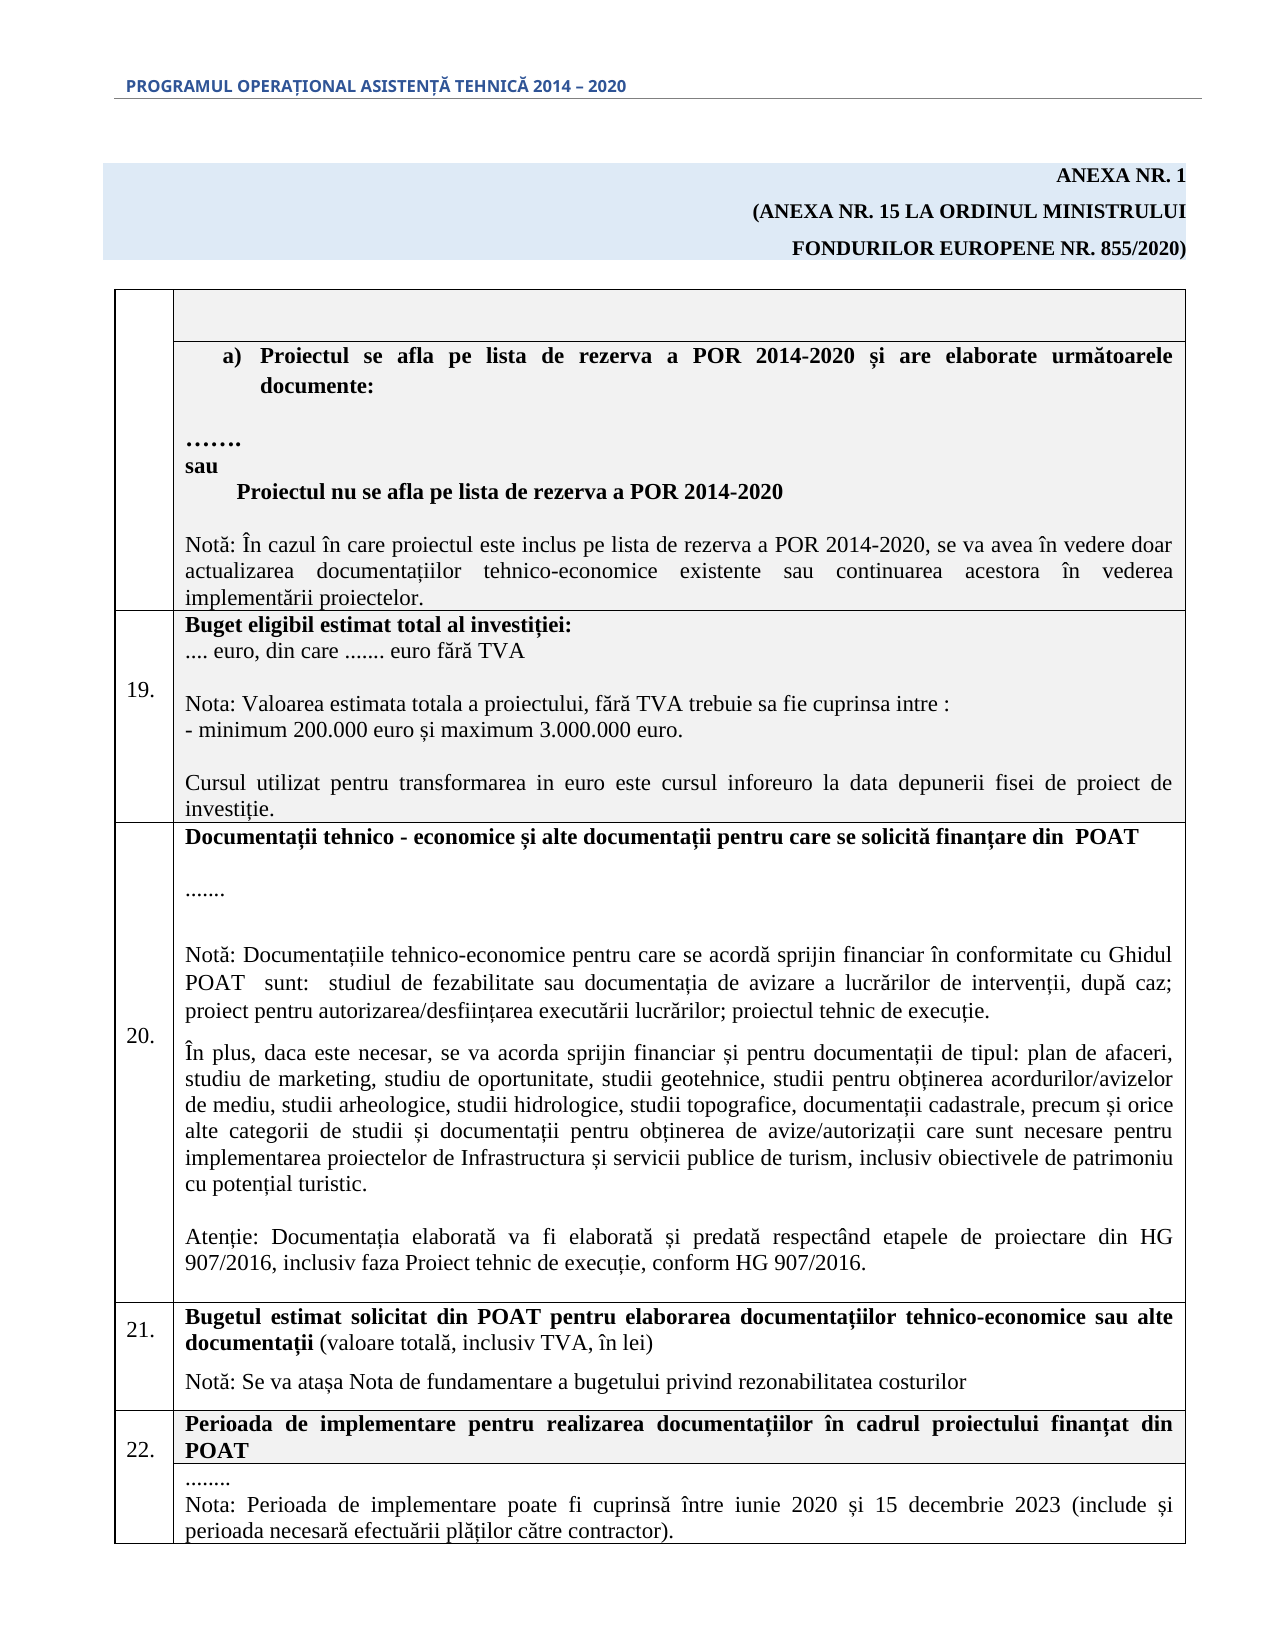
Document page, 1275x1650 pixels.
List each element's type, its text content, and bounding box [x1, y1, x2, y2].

table_cell [116, 1303, 173, 1409]
table_cell Bugetul estimat solicitat din POAT pentru elaborarea documentațiilor tehnico-economice sau alte documentații (valoare totală, inclusiv TVA, în lei) Notă: Se va atașa Nota de fundamentare a bugetului privind rezonabilitatea costurilor [174, 1303, 1185, 1409]
table_cell Documentații tehnico - economice și alte documentații pentru care se solicită finanțare din POAT ....... Notă: Documentațiile tehnico-economice pentru care se acordă sprijin financiar în conformitate cu Ghidul POAT sunt: studiul de fezabilitate sau documentația de avizare a lucrărilor de intervenții, după caz; proiect pentru autorizarea/desființarea executării lucrărilor; proiectul tehnic de execuție. În plus, daca este necesar, se va acorda sprijin financiar și pentru documentații de tipul: plan de afaceri, studiu de marketing, studiu de oportunitate, studii geotehnice, studii pentru obținerea acordurilor/avizelor de mediu, studii arheologice, studii hidrologice, studii topografice, documentații cadastrale, precum și orice alte categorii de studii și documentații pentru obținerea de avize/autorizații care sunt necesare pentru implementarea proiectelor de Infrastructura și servicii publice de turism, inclusiv obiectivele de patrimoniu cu potențial turistic. Atenție: Documentația elaborată va fi elaborată și predată respectând etapele de proiectare din HG 907/2016, inclusiv faza Proiect tehnic de execuție, conform HG 907/2016. [174, 823, 1185, 1302]
table_cell [116, 1411, 173, 1543]
table_cell Proiectul se afla pe lista de rezerva a POR 2014-2020 și are elaborate următoarele documente: ……. sau Proiectul nu se afla pe lista de rezerva a POR 2014-2020 Notă: În cazul în care proiectul este inclus pe lista de rezerva a POR 2014-2020, se va avea în vedere doar actualizarea documentațiilor tehnico-economice existente sau continuarea acestora în vederea implementării proiectelor. [174, 342, 1185, 610]
table_cell ........ Nota: Perioada de implementare poate fi cuprinsă între iunie 2020 și 15 decembrie 2023 (include și perioada necesară efectuării plăților către contractor). [174, 1464, 1185, 1543]
table_cell [116, 823, 173, 1302]
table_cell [174, 290, 1185, 341]
table_cell Buget eligibil estimat total al investiției: .... euro, din care ....... euro fără TVA Nota: Valoarea estimata totala a proiectului, fără TVA trebuie sa fie cuprinsa intre : - minimum 200.000 euro și maximum 3.000.000 euro. Cursul utilizat pentru transformarea in euro este cursul inforeuro la data depunerii fisei de proiect de investiție. [174, 611, 1185, 822]
table_cell [116, 611, 173, 822]
table_cell Perioada de implementare pentru realizarea documentațiilor în cadrul proiectului finanțat din POAT [174, 1411, 1185, 1463]
